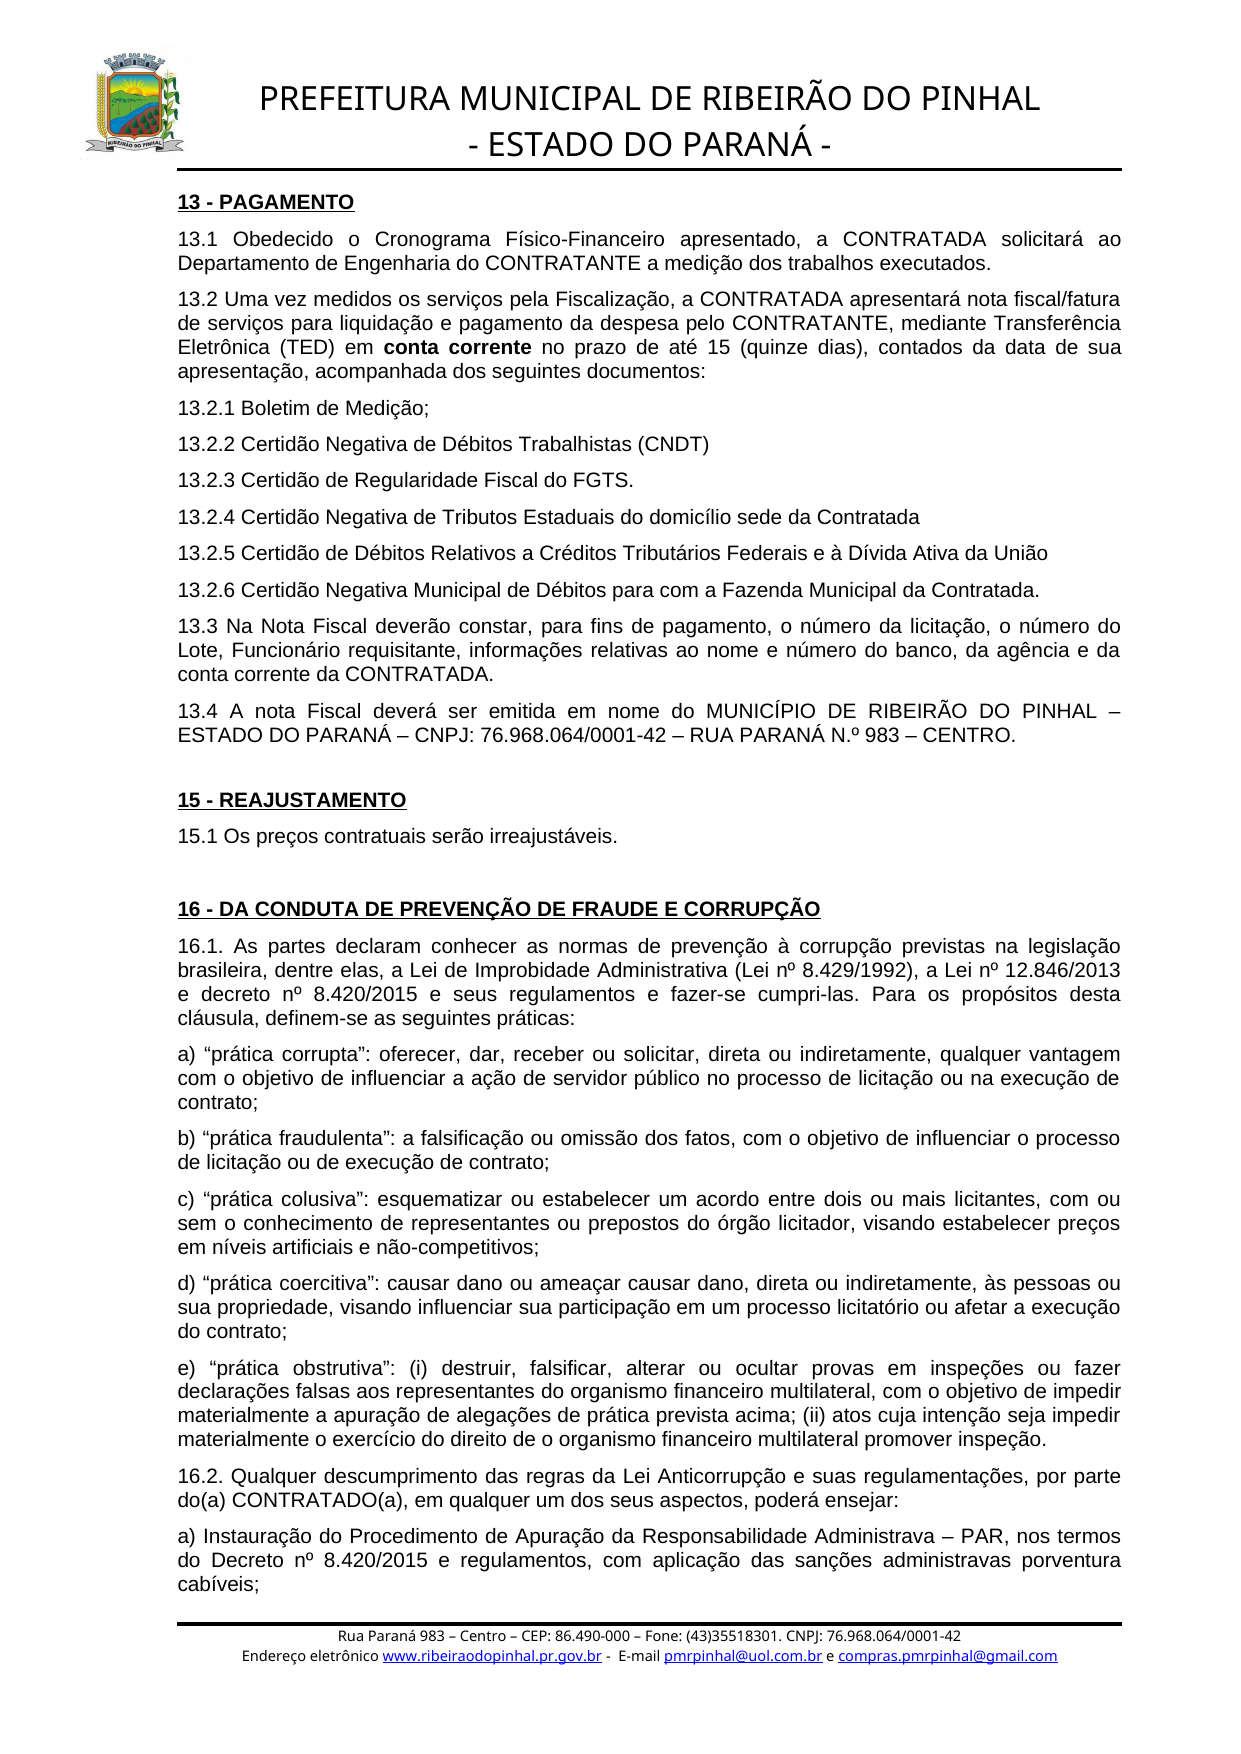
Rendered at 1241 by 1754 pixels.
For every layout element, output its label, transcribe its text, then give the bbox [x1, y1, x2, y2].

text 13.2.4 Certidão Negativa de Tributos Estaduais do domicílio sede da Contratada [177, 505, 1122, 529]
text 13.2.2 Certidão Negativa de Débitos Trabalhistas (CNDT) [177, 432, 1122, 456]
text 13.2.1 Boletim de Medição; [177, 395, 1122, 419]
text 15.1 Os preços contratuais serão irreajustáveis. [177, 824, 1122, 848]
text 13.4 A nota Fiscal deverá ser emitida em nome do MUNICÍPIO DE RIBEIRÃO DO PINHAL – ESTADO DO PARANÁ – CNPJ: 76.968.064/0001-42 – RUA PARANÁ N.º 983 – CENTRO. [177, 698, 1122, 746]
text 15 - REAJUSTAMENTO [177, 788, 1122, 812]
text c) “prática colusiva”: esquematizar ou estabelecer um acordo entre dois ou mais licitantes, com ou sem o conhecimento de representantes ou prepostos do órgão licitador, visando estabelecer preços em níveis artificiais e não-competitivos; [177, 1187, 1122, 1258]
text 16.1. As partes declaram conhecer as normas de prevenção à corrupção previstas na legislação brasileira, dentre elas, a Lei de Improbidade Administrativa (Lei nº 8.429/1992), a Lei nº 12.846/2013 e decreto nº 8.420/2015 e seus regulamentos e fazer-se cumpri-las. Para os propósitos desta cláusula, definem-se as seguintes práticas: [177, 933, 1122, 1029]
text b) “prática fraudulenta”: a falsificação ou omissão dos fatos, com o objetivo de influenciar o processo de licitação ou de execução de contrato; [177, 1126, 1122, 1174]
text d) “prática coercitiva”: causar dano ou ameaçar causar dano, direta ou indiretamente, às pessoas ou sua propriedade, visando influenciar sua participação em um processo licitatório ou afetar a execução do contrato; [177, 1271, 1122, 1343]
text 16.2. Qualquer descumprimento das regras da Lei Anticorrupção e suas regulamentações, por parte do(a) CONTRATADO(a), em qualquer um dos seus aspectos, poderá ensejar: [177, 1464, 1122, 1512]
picture [79, 45, 192, 160]
text 13.1 Obedecido o Cronograma Físico-Financeiro apresentado, a CONTRATADA solicitará ao Departamento de Engenharia do CONTRATANTE a medição dos trabalhos executados. [177, 227, 1122, 274]
text 13.3 Na Nota Fiscal deverão constar, para fins de pagamento, o número da licitação, o número do Lote, Funcionário requisitante, informações relativas ao nome e número do banco, da agência e da conta corrente da CONTRATADA. [177, 614, 1122, 686]
text 13.2.5 Certidão de Débitos Relativos a Créditos Tributários Federais e à Dívida Ativa da União [177, 541, 1122, 565]
text 13.2.3 Certidão de Regularidade Fiscal do FGTS. [177, 468, 1122, 492]
text a) “prática corrupta”: oferecer, dar, receber ou solicitar, direta ou indiretamente, qualquer vantagem com o objetivo de influenciar a ação de servidor público no processo de licitação ou na execução de contrato; [177, 1042, 1122, 1114]
text 13.2.6 Certidão Negativa Municipal de Débitos para com a Fazenda Municipal da Contratada. [177, 578, 1122, 602]
text e) “prática obstrutiva”: (i) destruir, falsificar, alterar ou ocultar provas em inspeções ou fazer declarações falsas aos representantes do organismo financeiro multilateral, com o objetivo de impedir materialmente a apuração de alegações de prática prevista acima; (ii) atos cuja intenção seja impedir materialmente o exercício do direito de o organismo financeiro multilateral promover inspeção. [177, 1355, 1122, 1451]
text a) Instauração do Procedimento de Apuração da Responsabilidade Administrava – PAR, nos termos do Decreto nº 8.420/2015 e regulamentos, com aplicação das sanções administravas porventura cabíveis; [177, 1524, 1122, 1596]
text 16 - DA CONDUTA DE PREVENÇÃO DE FRAUDE E CORRUPÇÃO [177, 897, 1122, 921]
text 13 - PAGAMENTO [177, 190, 1122, 214]
text 13.2 Uma vez medidos os serviços pela Fiscalização, a CONTRATADA apresentará nota fiscal/fatura de serviços para liquidação e pagamento da despesa pelo CONTRATANTE, mediante Transferência Eletrônica (TED) em conta corrente no prazo de até 15 (quinze dias), contados da data de sua apresentação, acompanhada dos seguintes documentos: [177, 287, 1122, 383]
